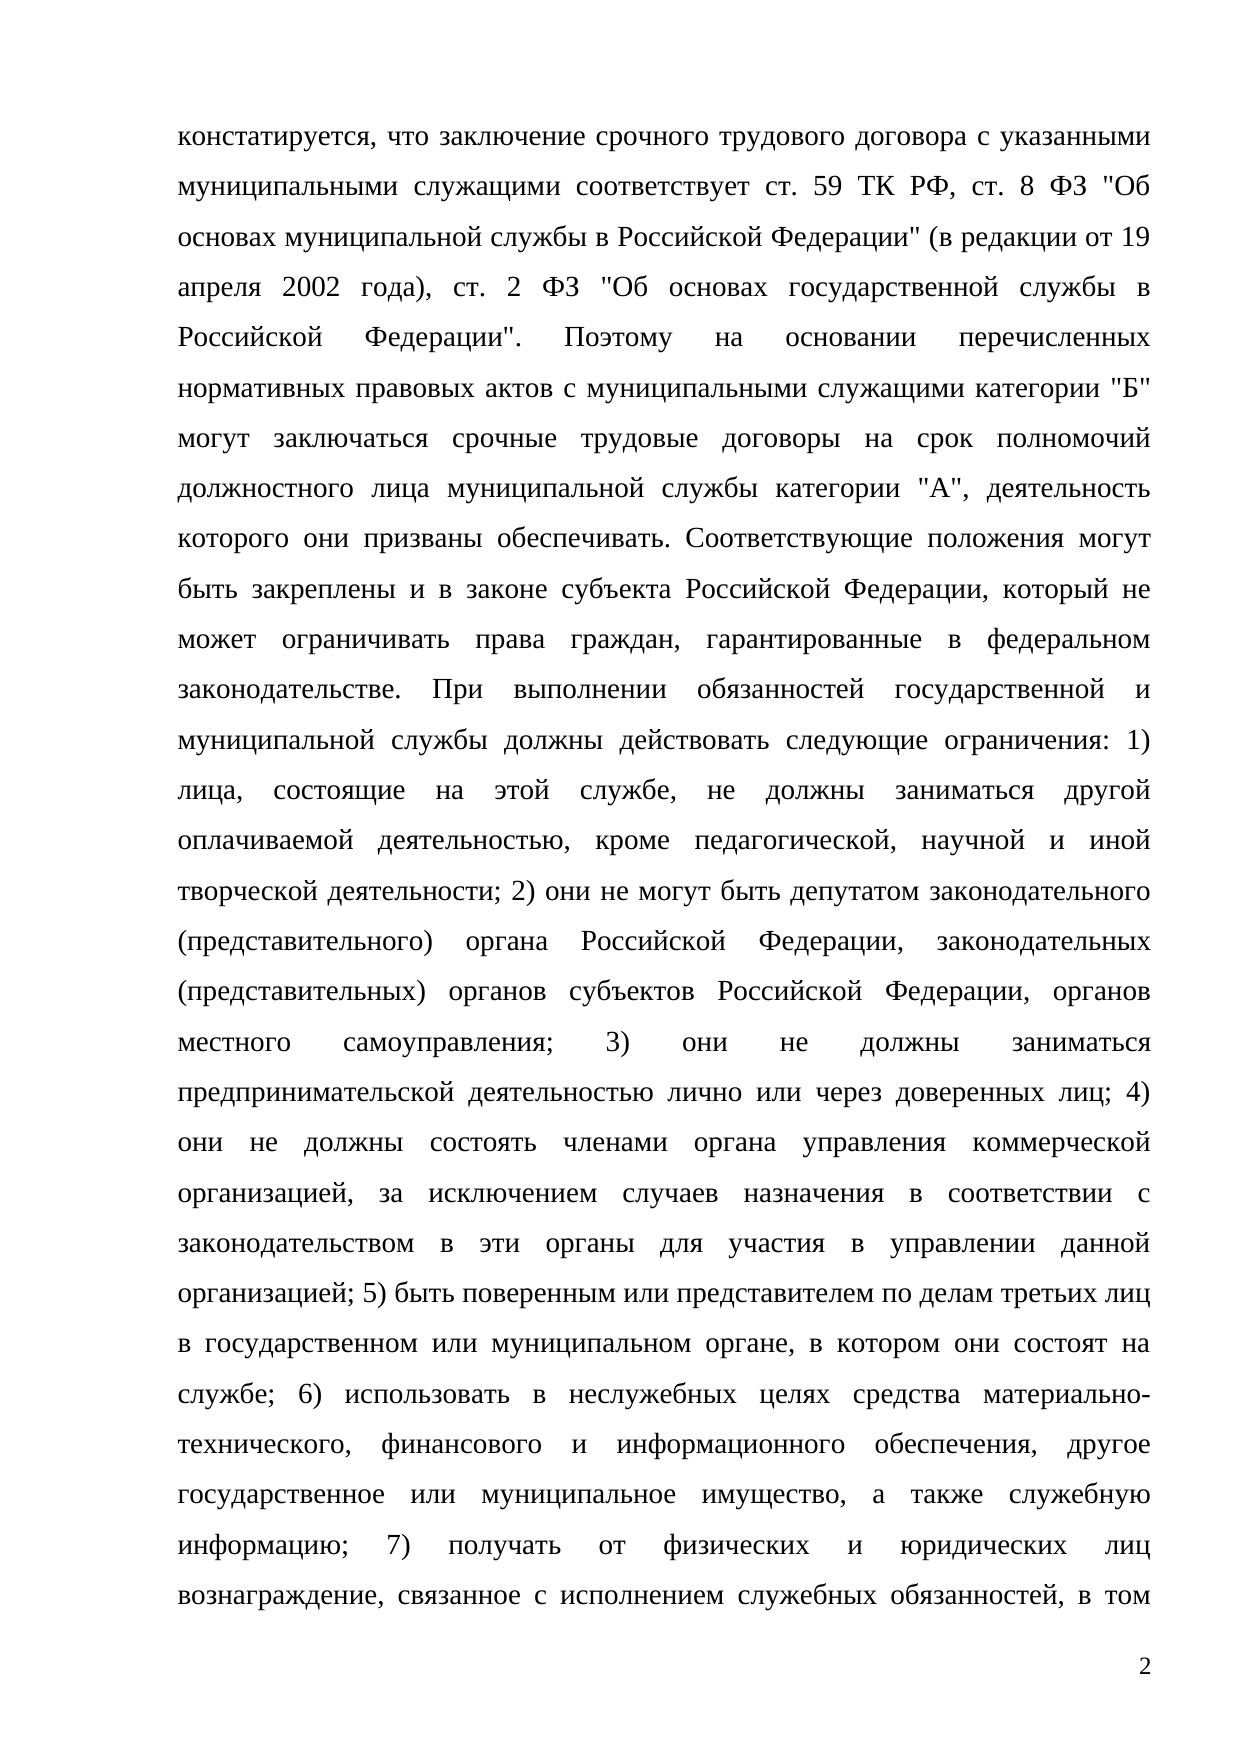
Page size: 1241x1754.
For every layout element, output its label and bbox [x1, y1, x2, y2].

text [177, 118, 1152, 1611]
